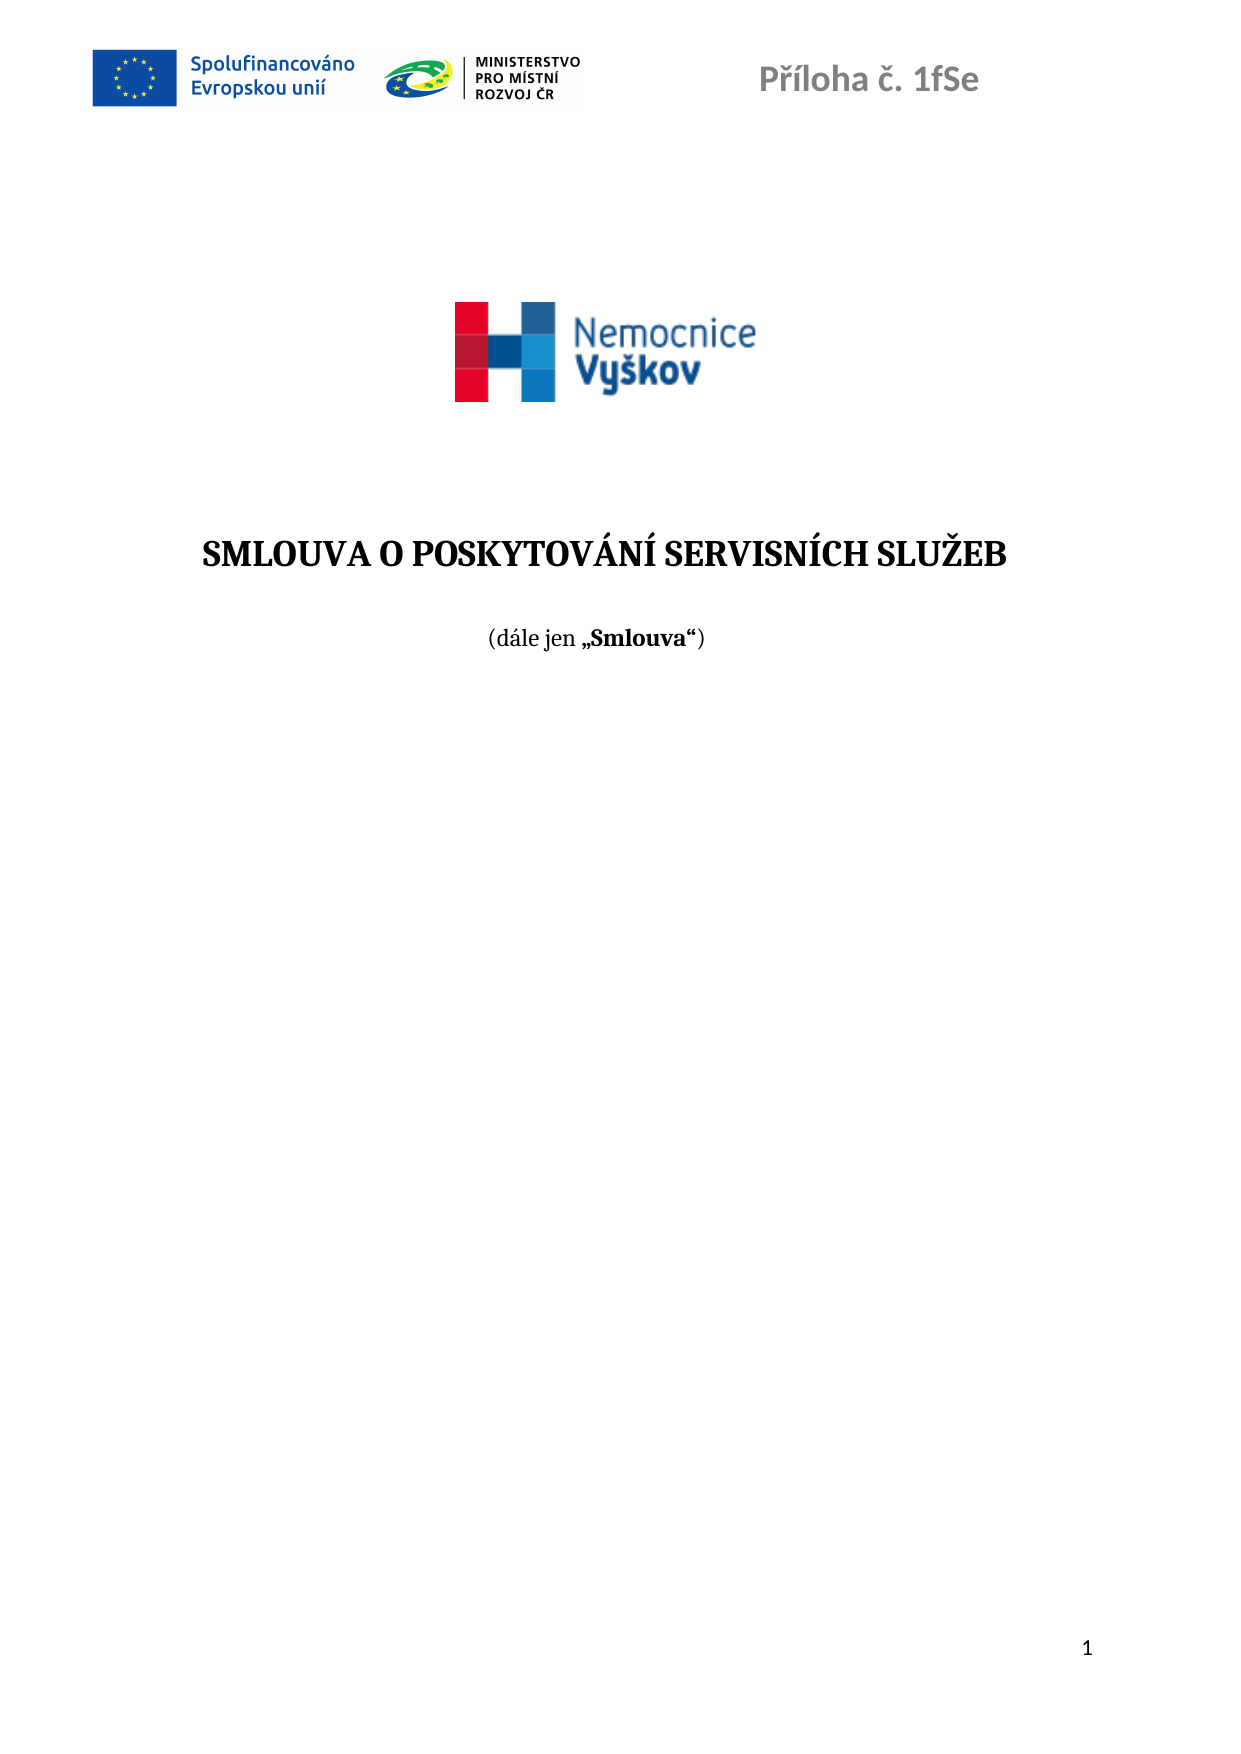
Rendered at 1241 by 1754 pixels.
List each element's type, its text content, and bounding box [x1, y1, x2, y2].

text (dále jen „Smlouva“) [118, 624, 1075, 653]
text SMLOUVA O POSKYTOVÁNÍ SERVISNÍCH SLUŽEB [118, 533, 1092, 576]
picture [91, 48, 583, 108]
picture [455, 302, 756, 402]
